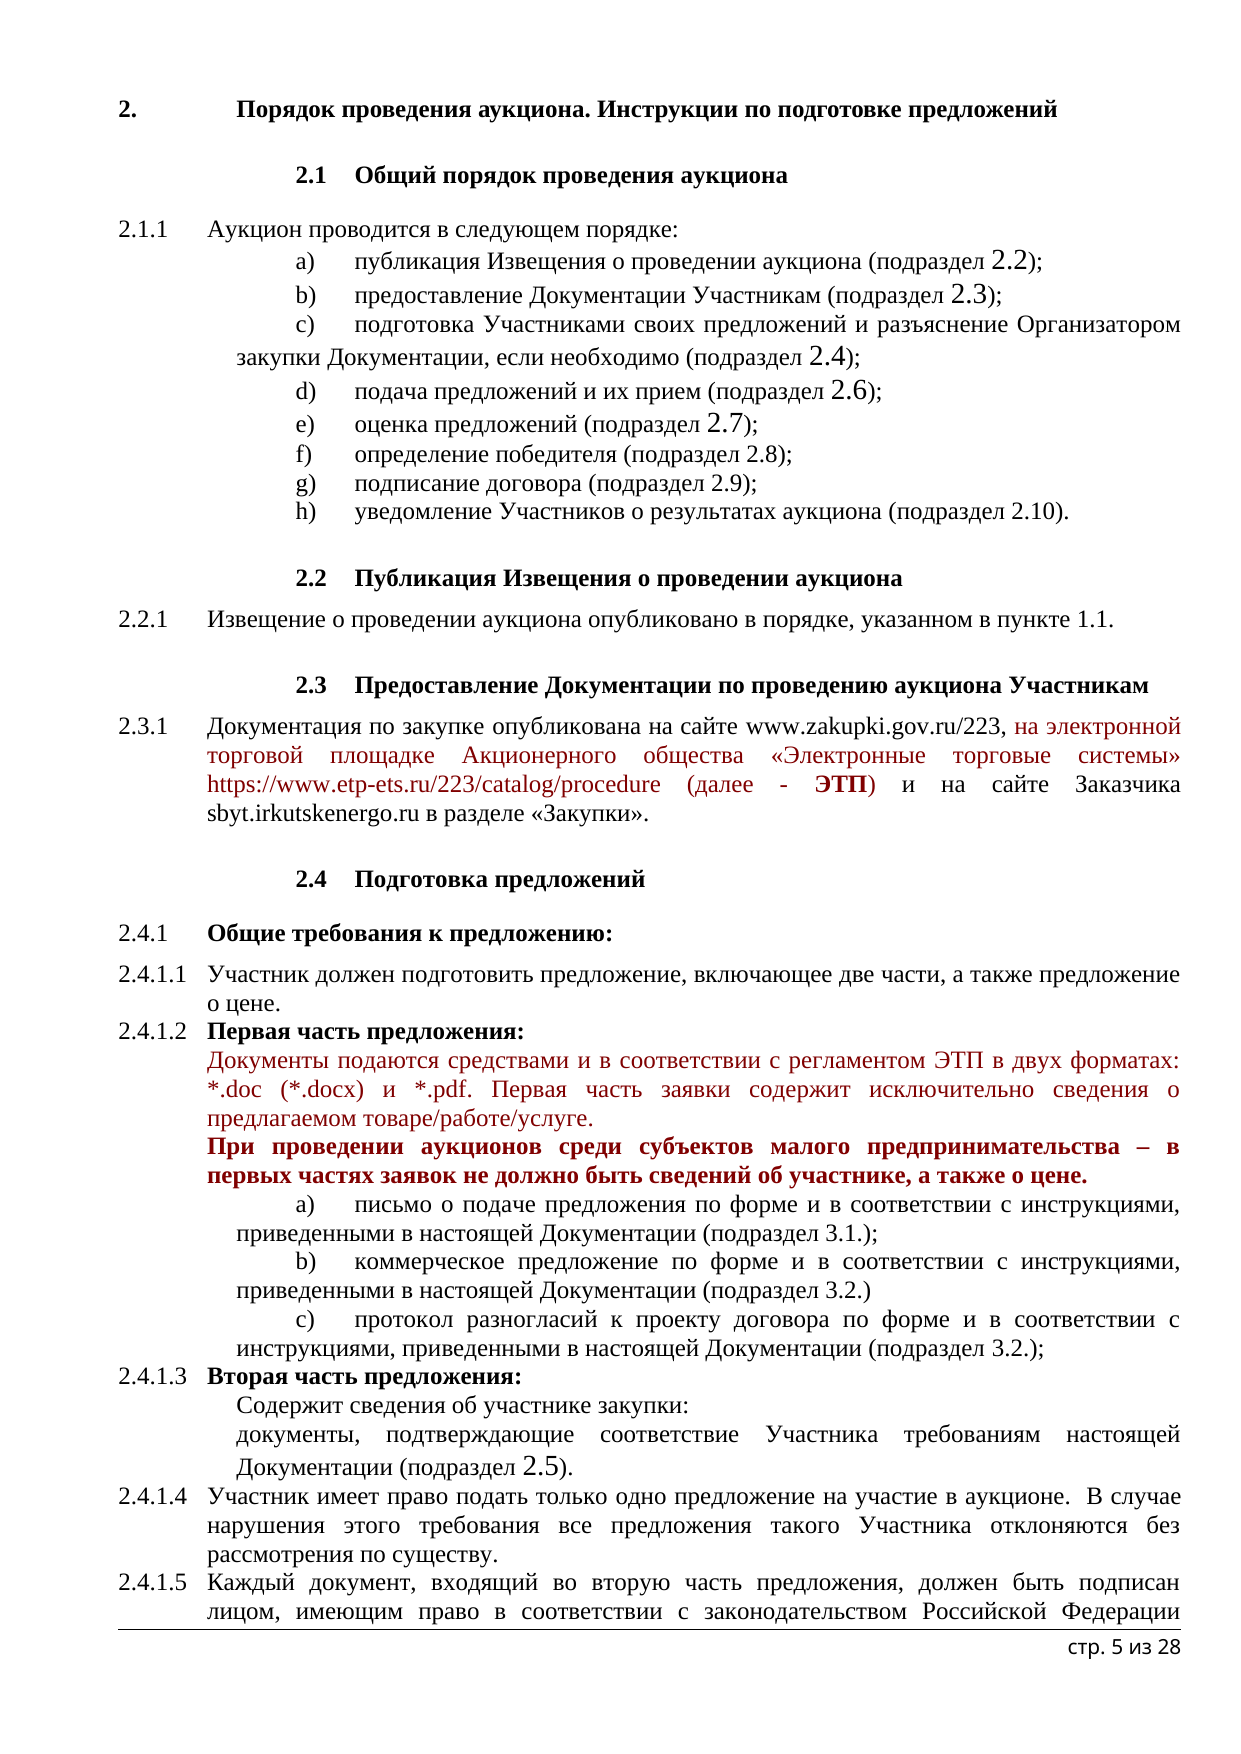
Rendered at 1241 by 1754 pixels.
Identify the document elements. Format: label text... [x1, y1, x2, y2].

text Участник должен подготовить предложение, включающее две части, а также предложение о цене. [118, 959, 1181, 1016]
text оценка предложений (подраздел 2.7); [236, 405, 1181, 439]
text Вторая часть предложения: [118, 1361, 1181, 1390]
subtitle Порядок проведения аукциона. Инструкции по подготовке предложений [118, 95, 1181, 123]
text предоставление Документации Участникам (подраздел 2.3); [236, 276, 1181, 309]
text Аукцион проводится в следующем порядке: [118, 214, 1181, 242]
text протокол разногласий к проекту договора по форме и в соответствии с инструкциями, приведенными в настоящей Документации (подраздел 3.2.); [236, 1304, 1181, 1361]
text публикация Извещения о проведении аукциона (подраздел 2.2); [236, 242, 1181, 276]
list При проведении аукционов среди субъектов малого предпринимательства – в первых частях заявок не должно быть сведений об участнике, а также о цене. [207, 1131, 1181, 1189]
text письмо о подаче предложения по форме и в соответствии с инструкциями, приведенными в настоящей Документации (подраздел 3.1.); [236, 1189, 1181, 1246]
subtitle Предоставление Документации по проведению аукциона Участникам [236, 670, 1181, 699]
list Содержит сведения об участнике закупки: [236, 1390, 1181, 1419]
text Извещение о проведении аукциона опубликовано в порядке, указанном в пункте 1.1. [118, 604, 1181, 633]
subtitle Публикация Извещения о проведении аукциона [236, 563, 1181, 591]
text определение победителя (подраздел 2.8); [236, 439, 1181, 468]
text подача предложений и их прием (подраздел 2.6); [236, 372, 1181, 405]
text Общие требования к предложению: [118, 918, 1181, 946]
list Участник имеет право подать только одно предложение на участие в аукционе. В случае нарушения этого требования все предложения такого Участника отклоняются без рассмотрения по существу. [118, 1481, 1181, 1567]
list Документы подаются средствами и в соответствии с регламентом ЭТП в двух форматах: *.doc (*.docx) и *.pdf. Первая часть заявки содержит исключительно сведения о предлагаемом товаре/работе/услуге. [207, 1045, 1181, 1131]
text коммерческое предложение по форме и в соответствии с инструкциями, приведенными в настоящей Документации (подраздел 3.2.) [236, 1246, 1181, 1304]
subtitle Общий порядок проведения аукциона [236, 161, 1181, 189]
text Первая часть предложения: [118, 1016, 1181, 1045]
text Документация по закупке опубликована на сайте www.zakupki.gov.ru/223, на электронной торговой площадке Акционерного общества «Электронные торговые системы» https://www.etp-ets.ru/223/catalog/procedure (далее - ЭТП) и на сайте Заказчика sbyt.irkutskenergo.ru в разделе «Закупки». [118, 711, 1181, 826]
text подготовка Участниками своих предложений и разъяснение Организатором закупки Документации, если необходимо (подраздел 2.4); [236, 309, 1181, 372]
subtitle Подготовка предложений [236, 864, 1181, 893]
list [118, 1567, 1181, 1625]
list документы, подтверждающие соответствие Участника требованиям настоящей Документации (подраздел 2.5). [236, 1419, 1181, 1481]
text подписание договора (подраздел 2.9); [236, 468, 1181, 496]
text уведомление Участников о результатах аукциона (подраздел 2.10). [236, 496, 1181, 525]
